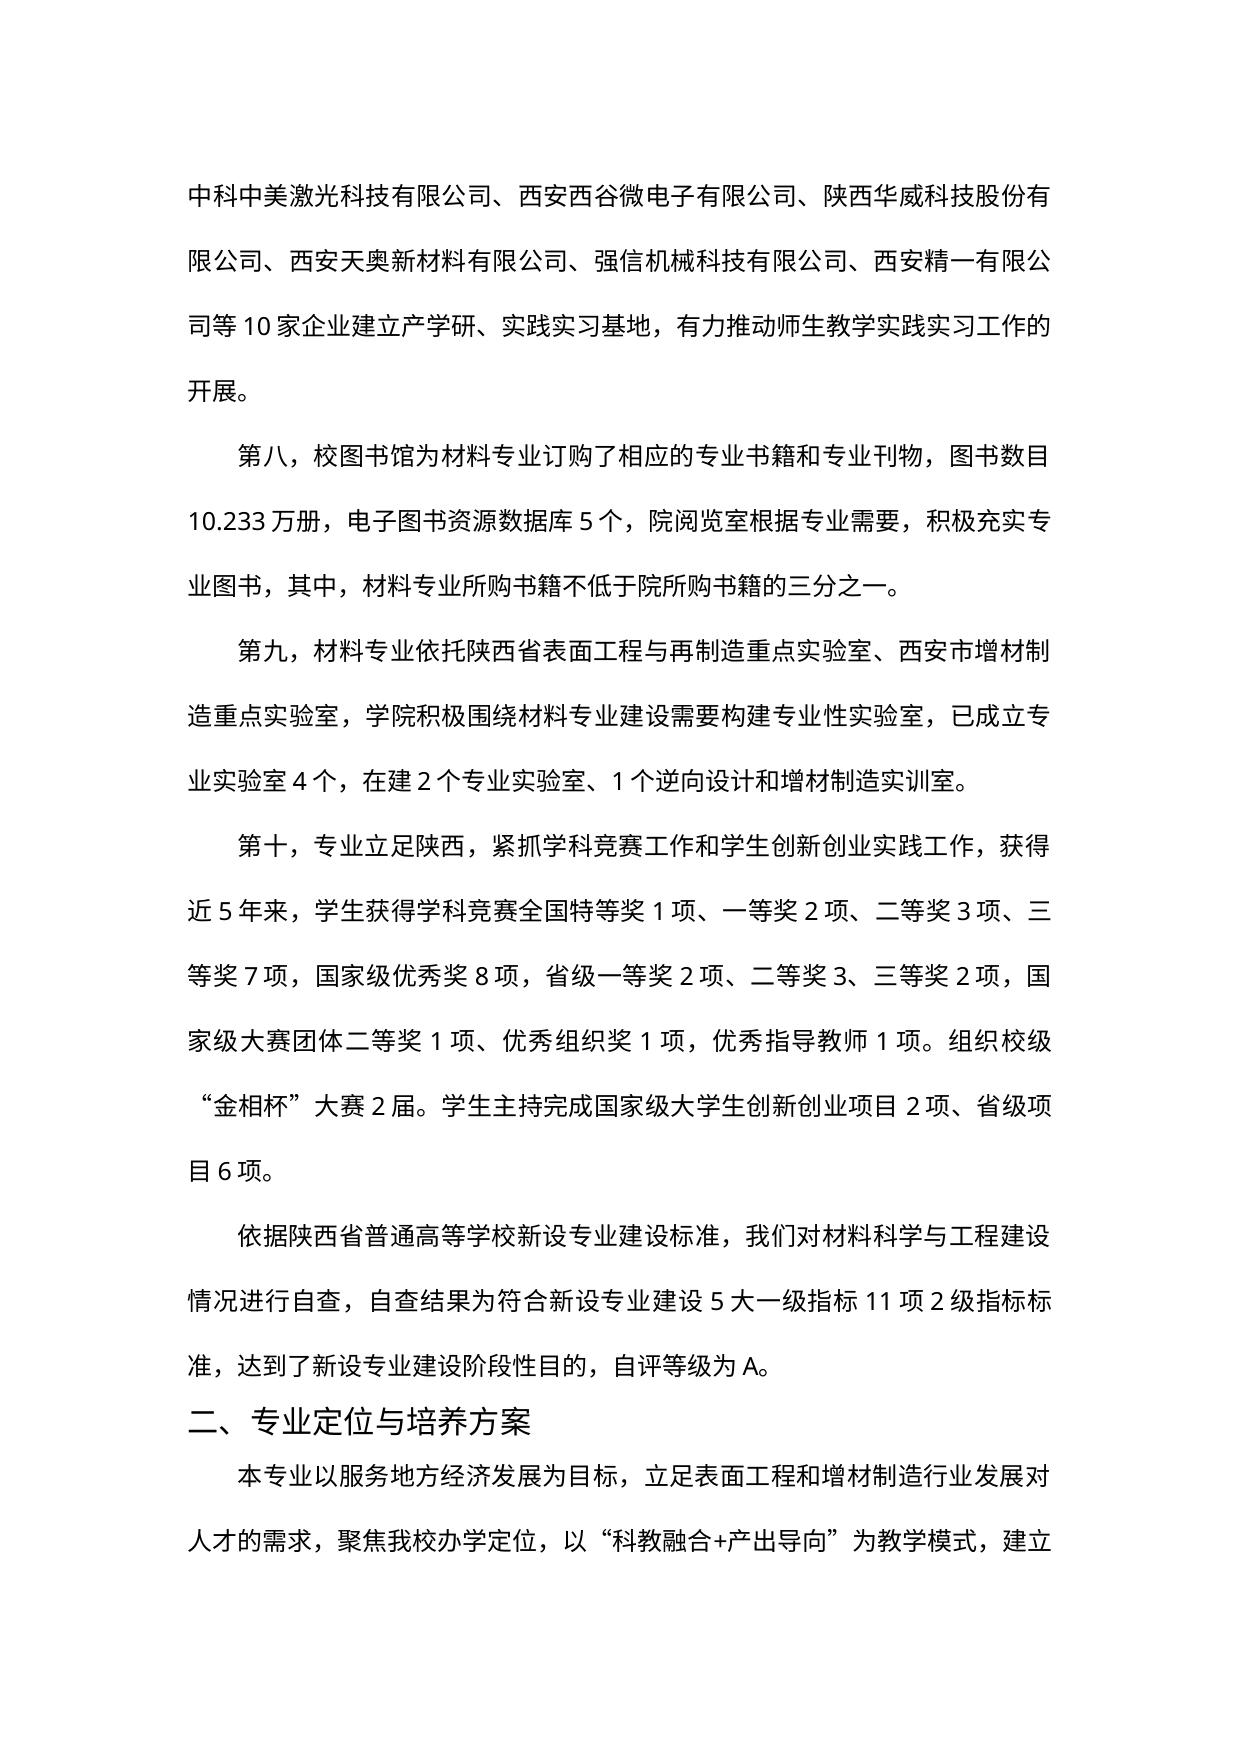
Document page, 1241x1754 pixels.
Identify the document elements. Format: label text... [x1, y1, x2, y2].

subtitle 二、专业定位与培养方案 [187, 1397, 1053, 1442]
text 第九，材料专业依托陕西省表面工程与再制造重点实验室、西安市增材制造重点实验室，学院积极围绕材料专业建设需要构建专业性实验室，已成立专业实验室4个，在建2个专业实验室、1个逆向设计和增材制造实训室。 [187, 617, 1053, 812]
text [187, 1442, 1053, 1572]
text 第十，专业立足陕西，紧抓学科竞赛工作和学生创新创业实践工作，获得近5年来，学生获得学科竞赛全国特等奖1项、一等奖2项、二等奖3项、三等奖7项，国家级优秀奖8项，省级一等奖2项、二等奖3、三等奖2项，国家级大赛团体二等奖1项、优秀组织奖1项，优秀指导教师1项。组织校级“金相杯”大赛2届。学生主持完成国家级大学生创新创业项目2项、省级项目6项。 [187, 812, 1053, 1202]
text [187, 162, 1053, 422]
text 依据陕西省普通高等学校新设专业建设标准，我们对材料科学与工程建设情况进行自查，自查结果为符合新设专业建设5大一级指标11项2级指标标准，达到了新设专业建设阶段性目的，自评等级为A。 [187, 1202, 1053, 1397]
text 第八，校图书馆为材料专业订购了相应的专业书籍和专业刊物，图书数目10.233万册，电子图书资源数据库5个，院阅览室根据专业需要，积极充实专业图书，其中，材料专业所购书籍不低于院所购书籍的三分之一。 [187, 422, 1053, 617]
